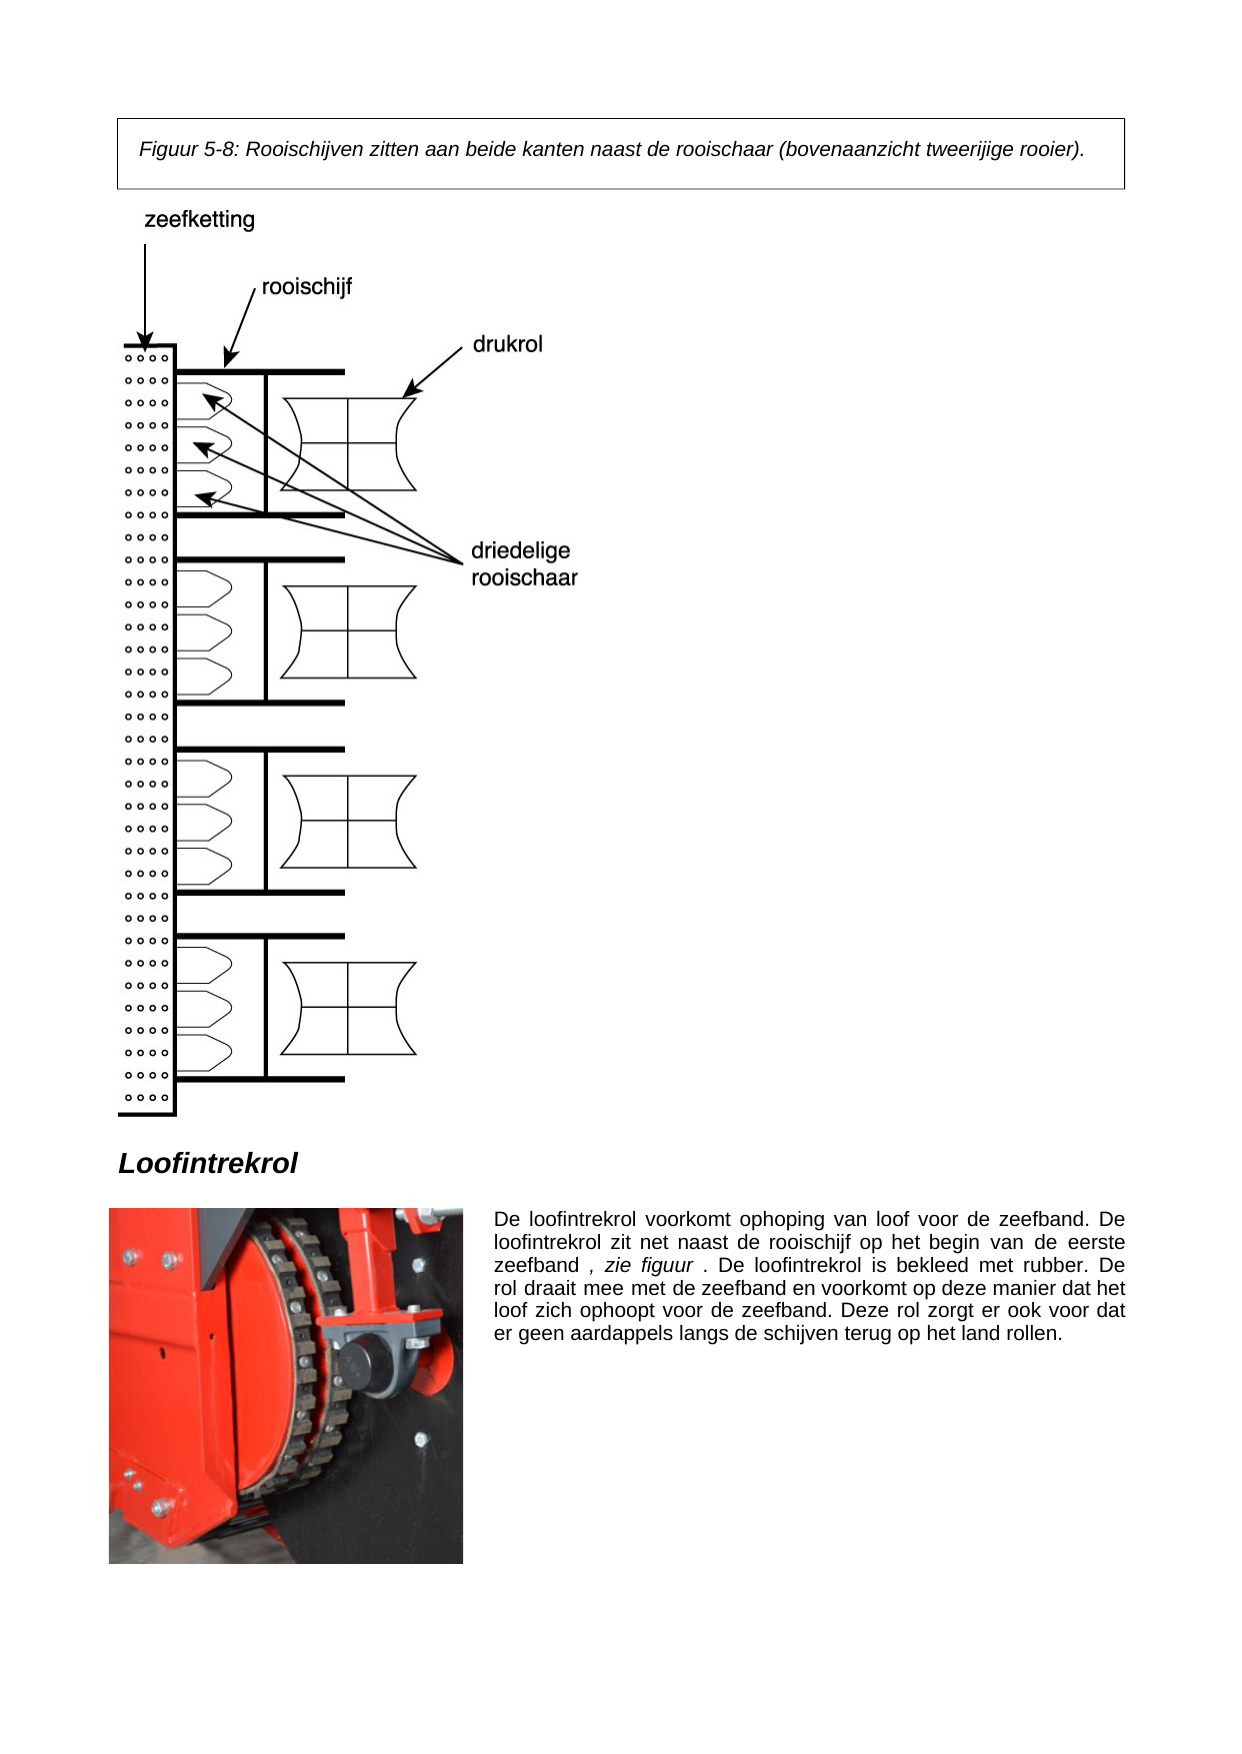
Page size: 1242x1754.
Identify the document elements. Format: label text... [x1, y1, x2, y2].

picture [118, 210, 578, 1117]
picture [108, 1208, 464, 1564]
text De loofintrekrol voorkomt ophoping van loof voor de zeefband. De loofintrekrol zit net naast de rooischijf op het begin van de eerste zeefband , zie figuur . De loofintrekrol is bekleed met rubber. De rol draait mee met de zeefband en voorkomt op deze manier dat het loof zich ophoopt voor de zeefband. Deze rol zorgt er ook voor dat er geen aardappels langs de schijven terug op het land rollen. [464, 1208, 1126, 1345]
text Figuur 5-8: Rooischijven zitten aan beide kanten naast de rooischaar (bovenaanzicht tweerijige rooier). [139, 137, 1137, 161]
text Loofintrekrol [118, 1150, 1137, 1179]
